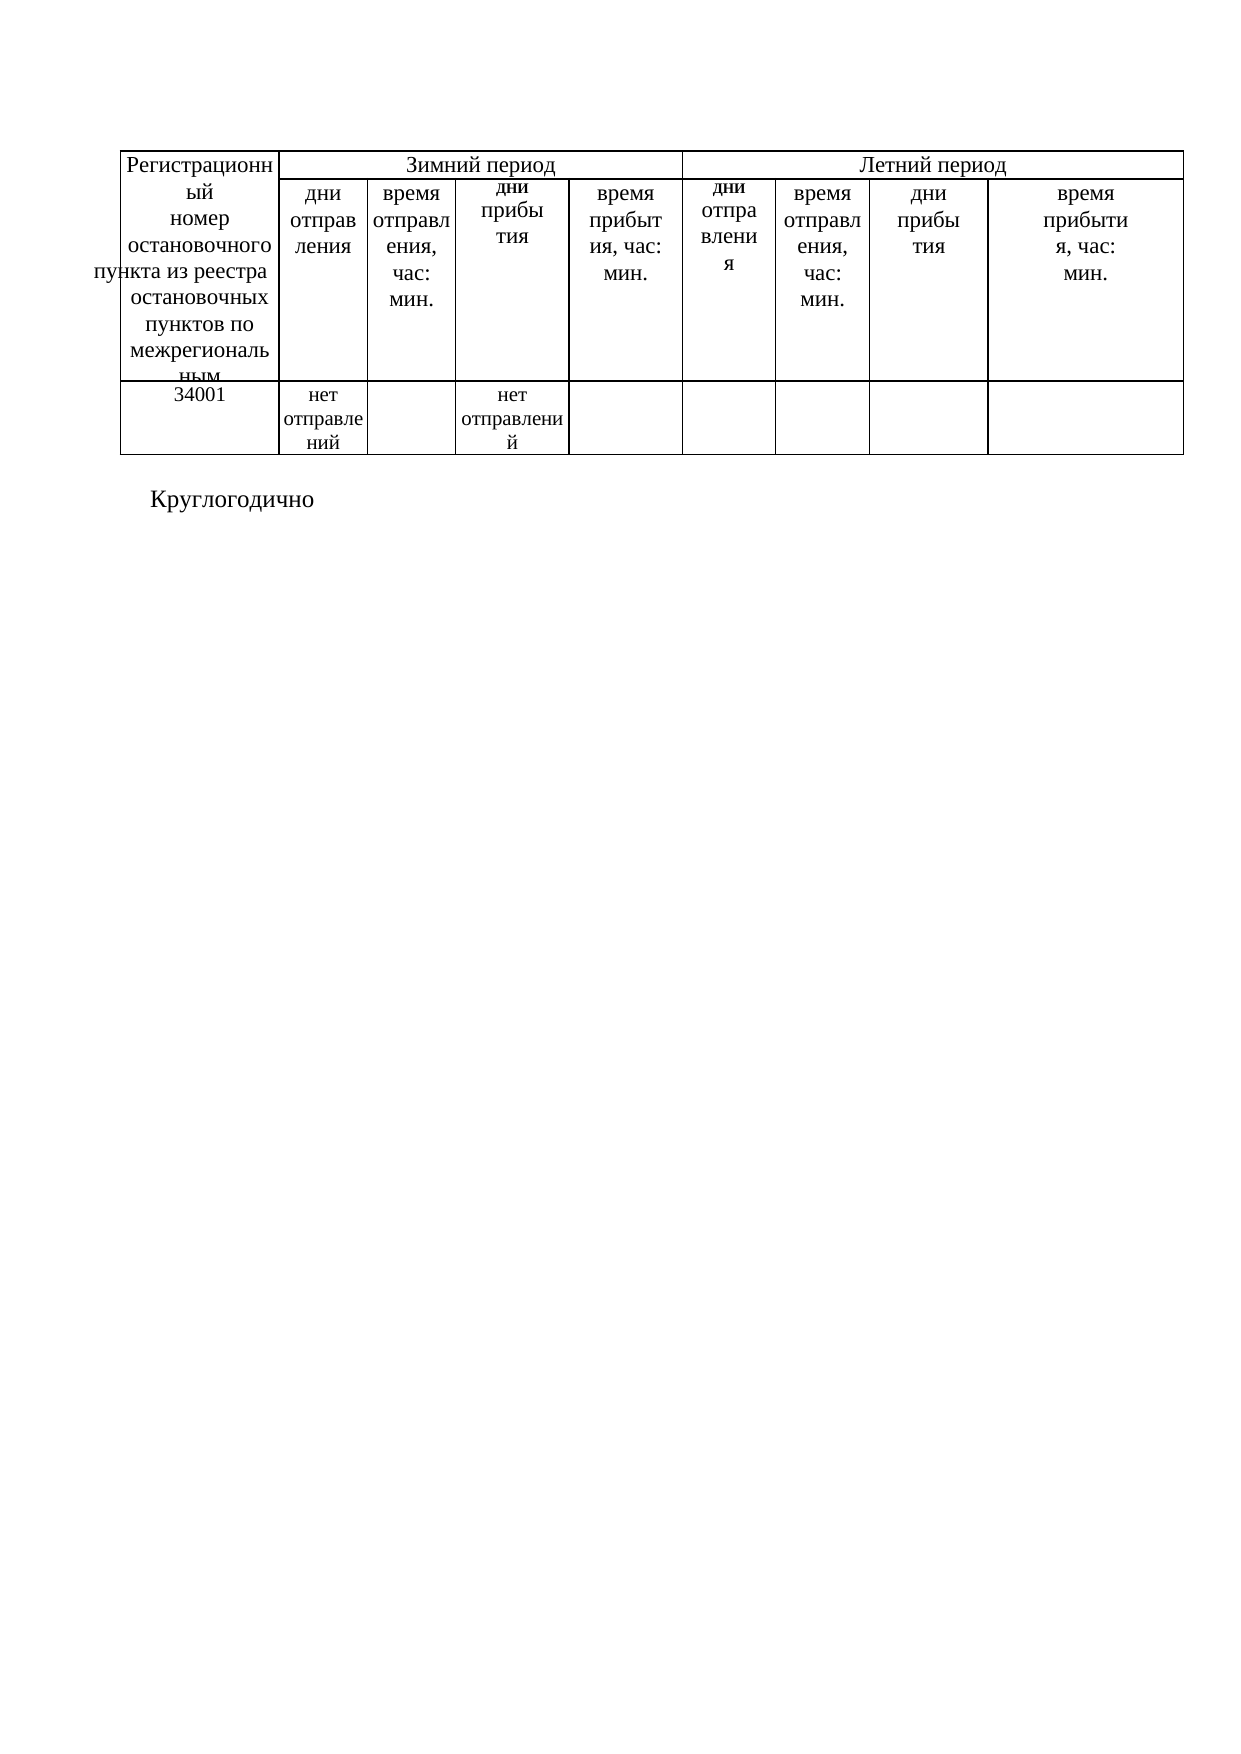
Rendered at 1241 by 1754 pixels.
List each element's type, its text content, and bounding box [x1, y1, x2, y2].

table_header Зимний период [280, 152, 682, 178]
table_cell [368, 382, 455, 454]
table_cell [870, 382, 987, 454]
table_cell время отправл ения, час: мин. [368, 180, 455, 380]
table_cell 34001 [121, 382, 278, 454]
table_cell [776, 382, 869, 454]
table_cell время прибыт ия, час: мин. [570, 180, 682, 380]
table_cell время прибыти я, час: мин. [989, 180, 1183, 380]
text Круглогодично [150, 484, 1090, 513]
table_cell время отправл ения, час: мин. [776, 180, 869, 380]
table_cell [989, 382, 1183, 454]
table_cell дни отправ ления [280, 180, 367, 380]
table_header Летний период [683, 152, 1183, 178]
table_cell нет отправлений [280, 382, 367, 454]
table_cell [683, 382, 775, 454]
table_cell нет отправлений [456, 382, 568, 454]
table_cell ДНИ прибы тия [456, 180, 568, 380]
table_cell [570, 382, 682, 454]
table_cell дни прибы тия [870, 180, 987, 380]
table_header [121, 152, 278, 380]
table_cell ДНИ отпра влени я [683, 180, 775, 380]
